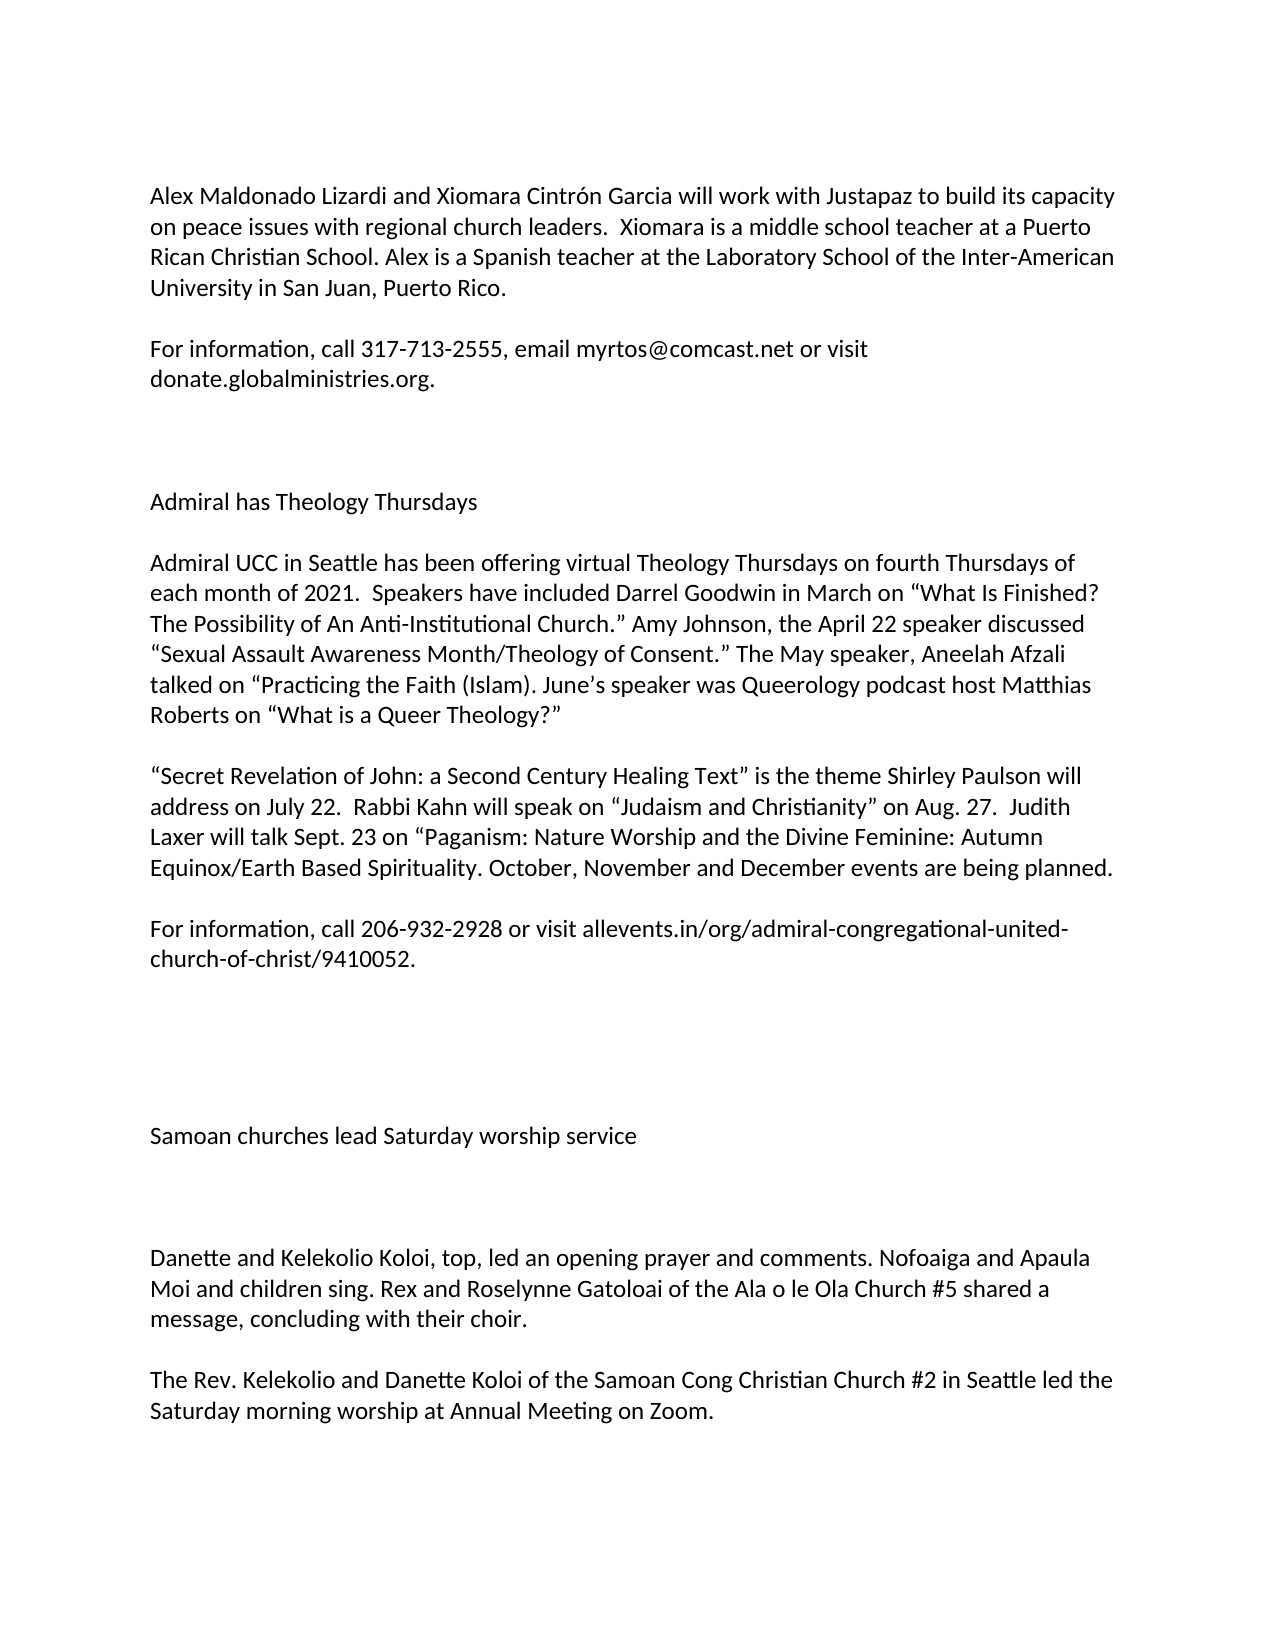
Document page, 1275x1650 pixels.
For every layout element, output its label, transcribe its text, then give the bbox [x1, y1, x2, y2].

text “Secret Revelation of John: a Second Century Healing Text” is the theme Shirley Paulson will address on July 22. Rabbi Kahn will speak on “Judaism and Christianity” on Aug. 27. Judith Laxer will talk Sept. 23 on “Paganism: Nature Worship and the Divine Feminine: Autumn Equinox/Earth Based Spirituality. October, November and December events are being planned. [150, 760, 1125, 882]
text For information, call 206-932-2928 or visit allevents.in/org/admiral-congregational-united-church-of-christ/9410052. [150, 913, 1125, 974]
text Alex Maldonado Lizardi and Xiomara Cintrón Garcia will work with Justapaz to build its capacity on peace issues with regional church leaders. Xiomara is a middle school teacher at a Puerto Rican Christian School. Alex is a Spanish teacher at the Laboratory School of the Inter-American University in San Juan, Puerto Rico. [150, 181, 1125, 303]
text Admiral has Theology Thursdays [150, 486, 1125, 516]
text Samoan churches lead Saturday worship service [150, 1120, 1125, 1151]
text For information, call 317-713-2555, email myrtos@comcast.net or visit donate.globalministries.org. [150, 333, 1125, 394]
text Admiral UCC in Seattle has been offering virtual Theology Thursdays on fourth Thursdays of each month of 2021. Speakers have included Darrel Goodwin in March on “What Is Finished? The Possibility of An Anti-Institutional Church.” Amy Johnson, the April 22 speaker discussed “Sexual Assault Awareness Month/Theology of Consent.” The May speaker, Aneelah Afzali talked on “Practicing the Faith (Islam). June’s speaker was Queerology podcast host Matthias Roberts on “What is a Queer Theology?” [150, 547, 1125, 730]
text The Rev. Kelekolio and Danette Koloi of the Samoan Cong Christian Church #2 in Seattle led the Saturday morning worship at Annual Meeting on Zoom. [150, 1364, 1125, 1425]
text Danette and Kelekolio Koloi, top, led an opening prayer and comments. Nofoaiga and Apaula Moi and children sing. Rex and Roselynne Gatoloai of the Ala o le Ola Church #5 shared a message, concluding with their choir. [150, 1242, 1125, 1334]
